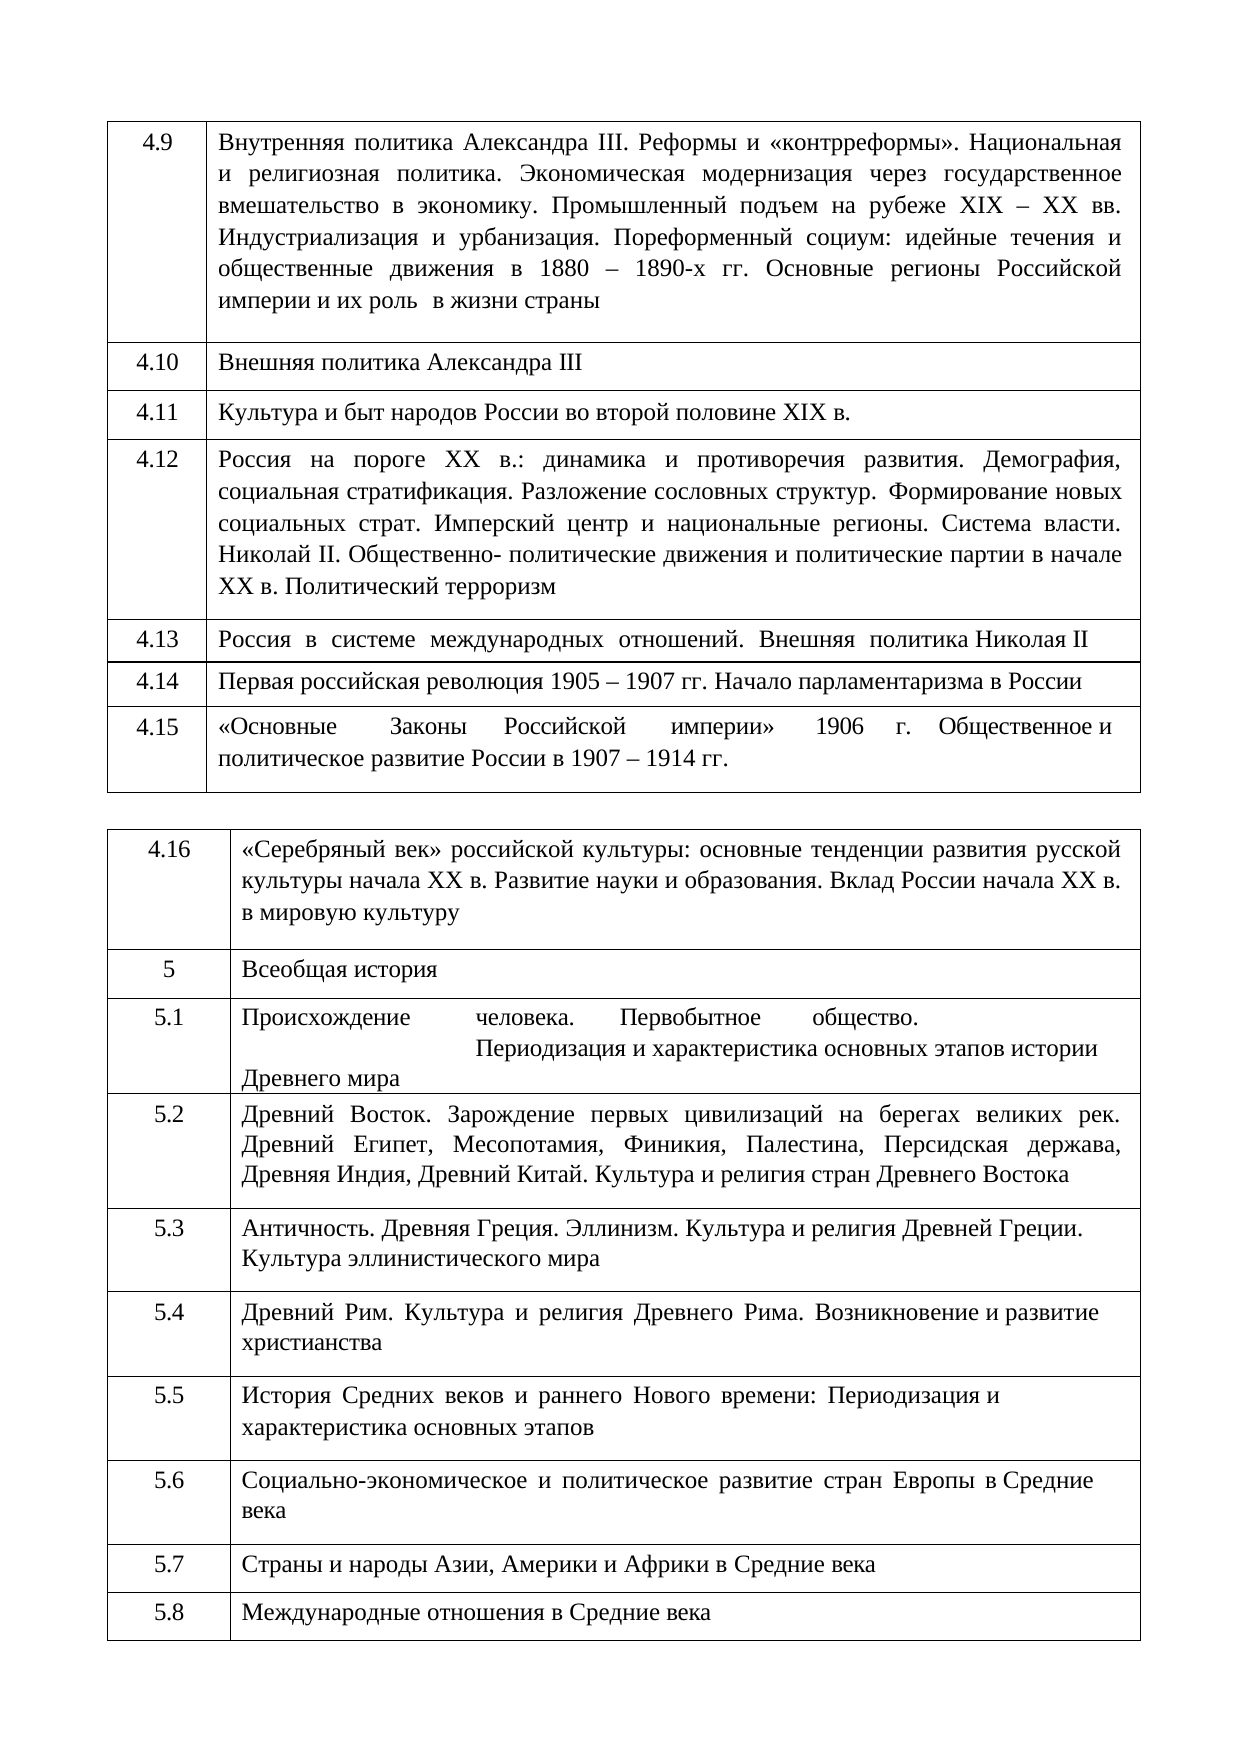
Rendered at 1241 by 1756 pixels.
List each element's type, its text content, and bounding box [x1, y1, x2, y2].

table_cell Международные отношения в Средние века [231, 1593, 1140, 1640]
table_cell 5.4 [108, 1292, 230, 1376]
table_cell 5.1 [108, 999, 230, 1093]
table_cell 5 [108, 950, 230, 997]
table_cell 4.11 [108, 391, 206, 439]
table_cell Россия в системе международных отношений. Внешняя политика Николая II [207, 620, 1140, 661]
table_cell История Средних веков и раннего Нового времени: Периодизация и характеристика основных этапов [231, 1377, 1140, 1460]
table_cell 5.5 [108, 1377, 230, 1460]
table_cell Социально-экономическое и политическое развитие стран Европы в Средние века [231, 1461, 1140, 1544]
table_cell «Основные Законы Российской империи» 1906 г. Общественное и политическое развитие России в 1907 – 1914 гг. [207, 707, 1140, 792]
table_header «Серебряный век» российской культуры: основные тенденции развития русской культуры начала XX в. Развитие науки и образования. Вклад России начала XX в. в мировую культуру [231, 830, 1140, 949]
table_cell Культура и быт народов России во второй половине XIX в. [207, 391, 1140, 439]
table_cell Происхождение человека. Первобытное общество. Периодизация и характеристика основных этапов истории Древнего мира [231, 999, 1140, 1093]
table_cell 5.3 [108, 1209, 230, 1291]
table_header 4.16 [108, 830, 230, 949]
table_cell 5.8 [108, 1593, 230, 1640]
table_cell Страны и народы Азии, Америки и Африки в Средние века [231, 1545, 1140, 1592]
table_cell 5.2 [108, 1094, 230, 1208]
table_cell 4.10 [108, 343, 206, 390]
table_cell Всеобщая история [231, 950, 1140, 997]
table_cell 4.13 [108, 620, 206, 661]
table_cell Первая российская революция 1905 – 1907 гг. Начало парламентаризма в России [207, 663, 1140, 706]
table_cell Внешняя политика Александра III [207, 343, 1140, 390]
table_cell 4.15 [108, 707, 206, 792]
table_cell 4.14 [108, 663, 206, 706]
table_cell Внутренняя политика Александра III. Реформы и «контрреформы». Национальная и религиозная политика. Экономическая модернизация через государственное вмешательство в экономику. Промышленный подъем на рубеже XIX – XX вв. Индустриализация и урбанизация. Пореформенный социум: идейные течения и общественные движения в 1880 – 1890-х гг. Основные регионы Российской империи и их роль в жизни страны [207, 122, 1140, 342]
table_cell 5.6 [108, 1461, 230, 1544]
table_cell 4.9 [108, 122, 206, 342]
table_cell 4.12 [108, 440, 206, 619]
table_cell Античность. Древняя Греция. Эллинизм. Культура и религия Древней Греции. Культура эллинистического мира [231, 1209, 1140, 1291]
table_cell Древний Рим. Культура и религия Древнего Рима. Возникновение и развитие христианства [231, 1292, 1140, 1376]
table_cell Древний Восток. Зарождение первых цивилизаций на берегах великих рек. Древний Египет, Месопотамия, Финикия, Палестина, Персидская держава, Древняя Индия, Древний Китай. Культура и религия стран Древнего Востока [231, 1094, 1140, 1208]
table_cell Россия на пороге XX в.: динамика и противоречия развития. Демография, социальная стратификация. Разложение сословных структур. Формирование новых социальных страт. Имперский центр и национальные регионы. Система власти. Николай II. Общественно- политические движения и политические партии в начале XX в. Политический терроризм [207, 440, 1140, 619]
table_cell 5.7 [108, 1545, 230, 1592]
